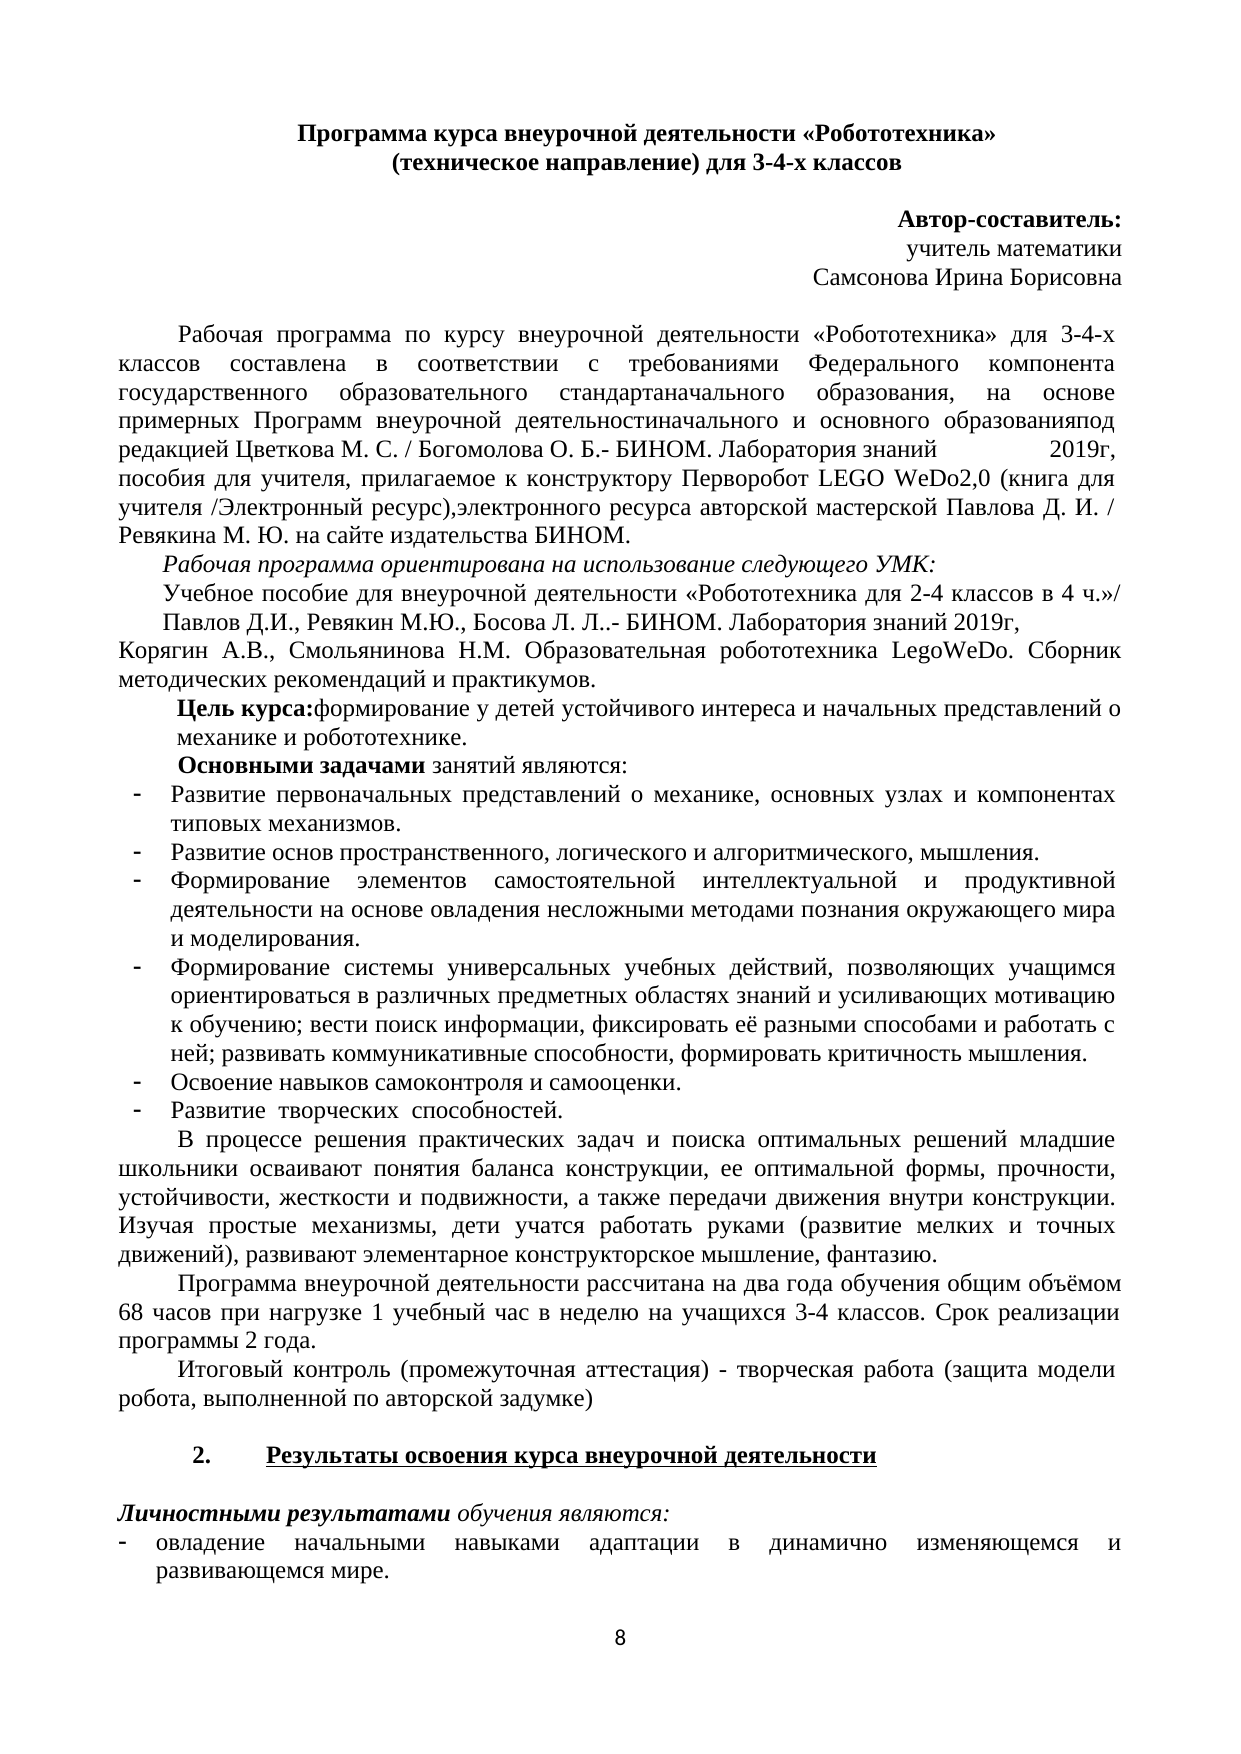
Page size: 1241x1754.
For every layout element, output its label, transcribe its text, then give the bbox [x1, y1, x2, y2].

text (техническое направление) для 3-4-х классов [118, 147, 1116, 176]
text Корягин А.В., Смольянинова Н.М. Образовательная робототехника LegoWeDo. Сборник методических рекомендаций и практикумов. [118, 636, 1122, 693]
text учитель математики [118, 233, 1122, 262]
list Рабочая программа ориентирована на использование следующего УМК: [162, 549, 1122, 578]
text Цель курса:формирование у детей устойчивого интереса и начальных представлений о механике и робототехнике. [177, 693, 1122, 751]
list Учебное пособие для внеурочной деятельности «Робототехника для 2-4 классов в 4 ч.»/ Павлов Д.И., Ревякин М.Ю., Босова Л. Л..- БИНОМ. Лаборатория знаний 2019г, [162, 578, 1122, 636]
list Результаты освоения курса внеурочной деятельности [118, 1441, 1122, 1469]
text Программа курса внеурочной деятельности «Робототехника» [118, 118, 1116, 147]
list овладение начальными навыками адаптации в динамично изменяющемся и развивающемся мире. [118, 1527, 1122, 1584]
list Формирование элементов самостоятельной интеллектуальной и продуктивной деятельности на основе овладения несложными методами познания окружающего мира и моделирования. [133, 866, 1117, 952]
list Развитие первоначальных представлений о механике, основных узлах и компонентах типовых механизмов. [133, 779, 1117, 837]
text Личностными результатами обучения являются: [118, 1498, 1122, 1527]
list Развитие творческих способностей. [133, 1096, 1117, 1124]
list Освоение навыков самоконтроля и самооценки. [133, 1067, 1117, 1096]
list Развитие основ пространственного, логического и алгоритмического, мышления. [133, 837, 1117, 866]
text Основными задачами занятий являются: [177, 751, 1122, 779]
text Рабочая программа по курсу внеурочной деятельности «Робототехника» для 3-4-х классов составлена в соответствии с требованиями Федерального компонента государственного образовательного стандартаначального образования, на основе примерных Программ внеурочной деятельностиначального и основного образованияпод редакцией Цветкова М. С. / Богомолова О. Б.- БИНОМ. Лаборатория знаний 2019г, пособия для учителя, прилагаемое к конструктору Перворобот LEGO WeDo2,0 (книга для учителя /Электронный ресурс),электронного ресурса авторской мастерской Павлова Д. И. / Ревякина М. Ю. на сайте издательства БИНОМ. [118, 319, 1116, 549]
text Программа внеурочной деятельности рассчитана на два года обучения общим объёмом 68 часов при нагрузке 1 учебный час в неделю на учащихся 3-4 классов. Срок реализации программы 2 года. [118, 1268, 1122, 1354]
text В процессе решения практических задач и поиска оптимальных решений младшие школьники осваивают понятия баланса конструкции, ее оптимальной формы, прочности, устойчивости, жесткости и подвижности, а также передачи движения внутри конструкции. Изучая простые механизмы, дети учатся работать руками (развитие мелких и точных движений), развивают элементарное конструкторское мышление, фантазию. [118, 1124, 1117, 1268]
text Автор-составитель: [118, 204, 1122, 233]
text Самсонова Ирина Борисовна [118, 262, 1122, 291]
text Итоговый контроль (промежуточная аттестация) - творческая работа (защита модели робота, выполненной по авторской задумке) [118, 1354, 1117, 1412]
list Формирование системы универсальных учебных действий, позволяющих учащимся ориентироваться в различных предметных областях знаний и усиливающих мотивацию к обучению; вести поиск информации, фиксировать её разными способами и работать с ней; развивать коммуникативные способности, формировать критичность мышления. [133, 952, 1117, 1067]
